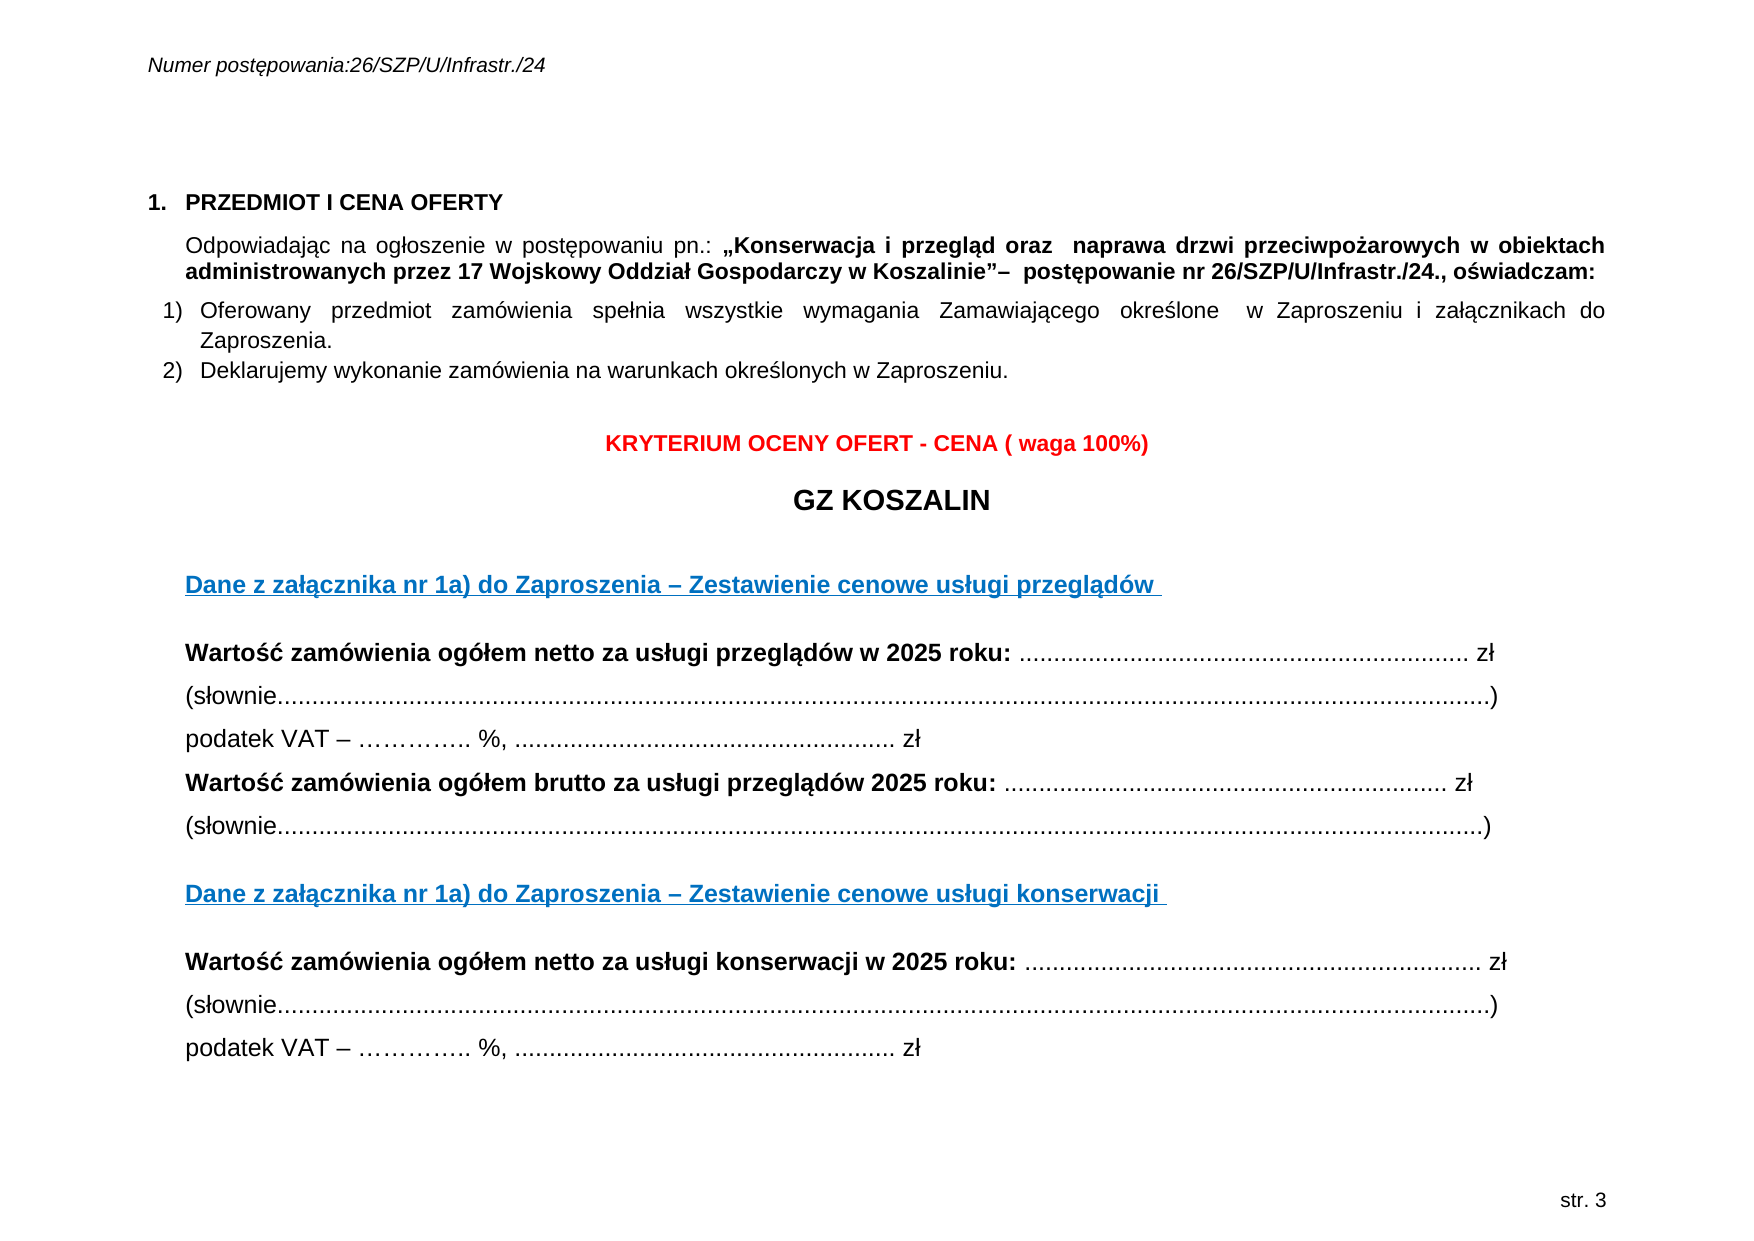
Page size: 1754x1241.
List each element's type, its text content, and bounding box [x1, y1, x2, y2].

text Wartość zamówienia ogółem netto za usługi konserwacji w 2025 roku: .................................................................. zł [148, 947, 1606, 976]
text (słownie..............................................................................................................................................................................) [185, 811, 1606, 839]
text podatek VAT – ………….. %, ....................................................... zł [148, 724, 1606, 753]
list Deklarujemy wykonanie zamówienia na warunkach określonych w Zaproszeniu. [162, 357, 1606, 383]
text Dane z załącznika nr 1a) do Zaproszenia – Zestawienie cenowe usługi konserwacji [148, 879, 1606, 908]
list Oferowany przedmiot zamówienia spełnia wszystkie wymagania Zamawiającego określone w Zaproszeniu i załącznikach do Zaproszenia. [162, 297, 1606, 353]
text KRYTERIUM OCENY OFERT - CENA ( waga 100%) [148, 430, 1606, 456]
text (słownie...............................................................................................................................................................................) [185, 681, 1606, 710]
text Wartość zamówienia ogółem brutto za usługi przeglądów 2025 roku: ................................................................ zł [148, 768, 1606, 796]
text (słownie...............................................................................................................................................................................) [185, 990, 1606, 1019]
text Wartość zamówienia ogółem netto za usługi przeglądów w 2025 roku: ................................................................. zł [148, 638, 1606, 667]
text Dane z załącznika nr 1a) do Zaproszenia – Zestawienie cenowe usługi przeglądów [148, 570, 1606, 599]
list PRZEDMIOT I CENA OFERTY [148, 189, 1606, 215]
text podatek VAT – ………….. %, ....................................................... zł [148, 1033, 1606, 1062]
text Odpowiadając na ogłoszenie w postępowaniu pn.: „Konserwacja i przegląd oraz naprawa drzwi przeciwpożarowych w obiektach administrowanych przez 17 Wojskowy Oddział Gospodarczy w Koszalinie”– postępowanie nr 26/SZP/U/Infrastr./24., oświadczam: [185, 232, 1606, 284]
text GZ KOSZALIN [177, 483, 1606, 516]
